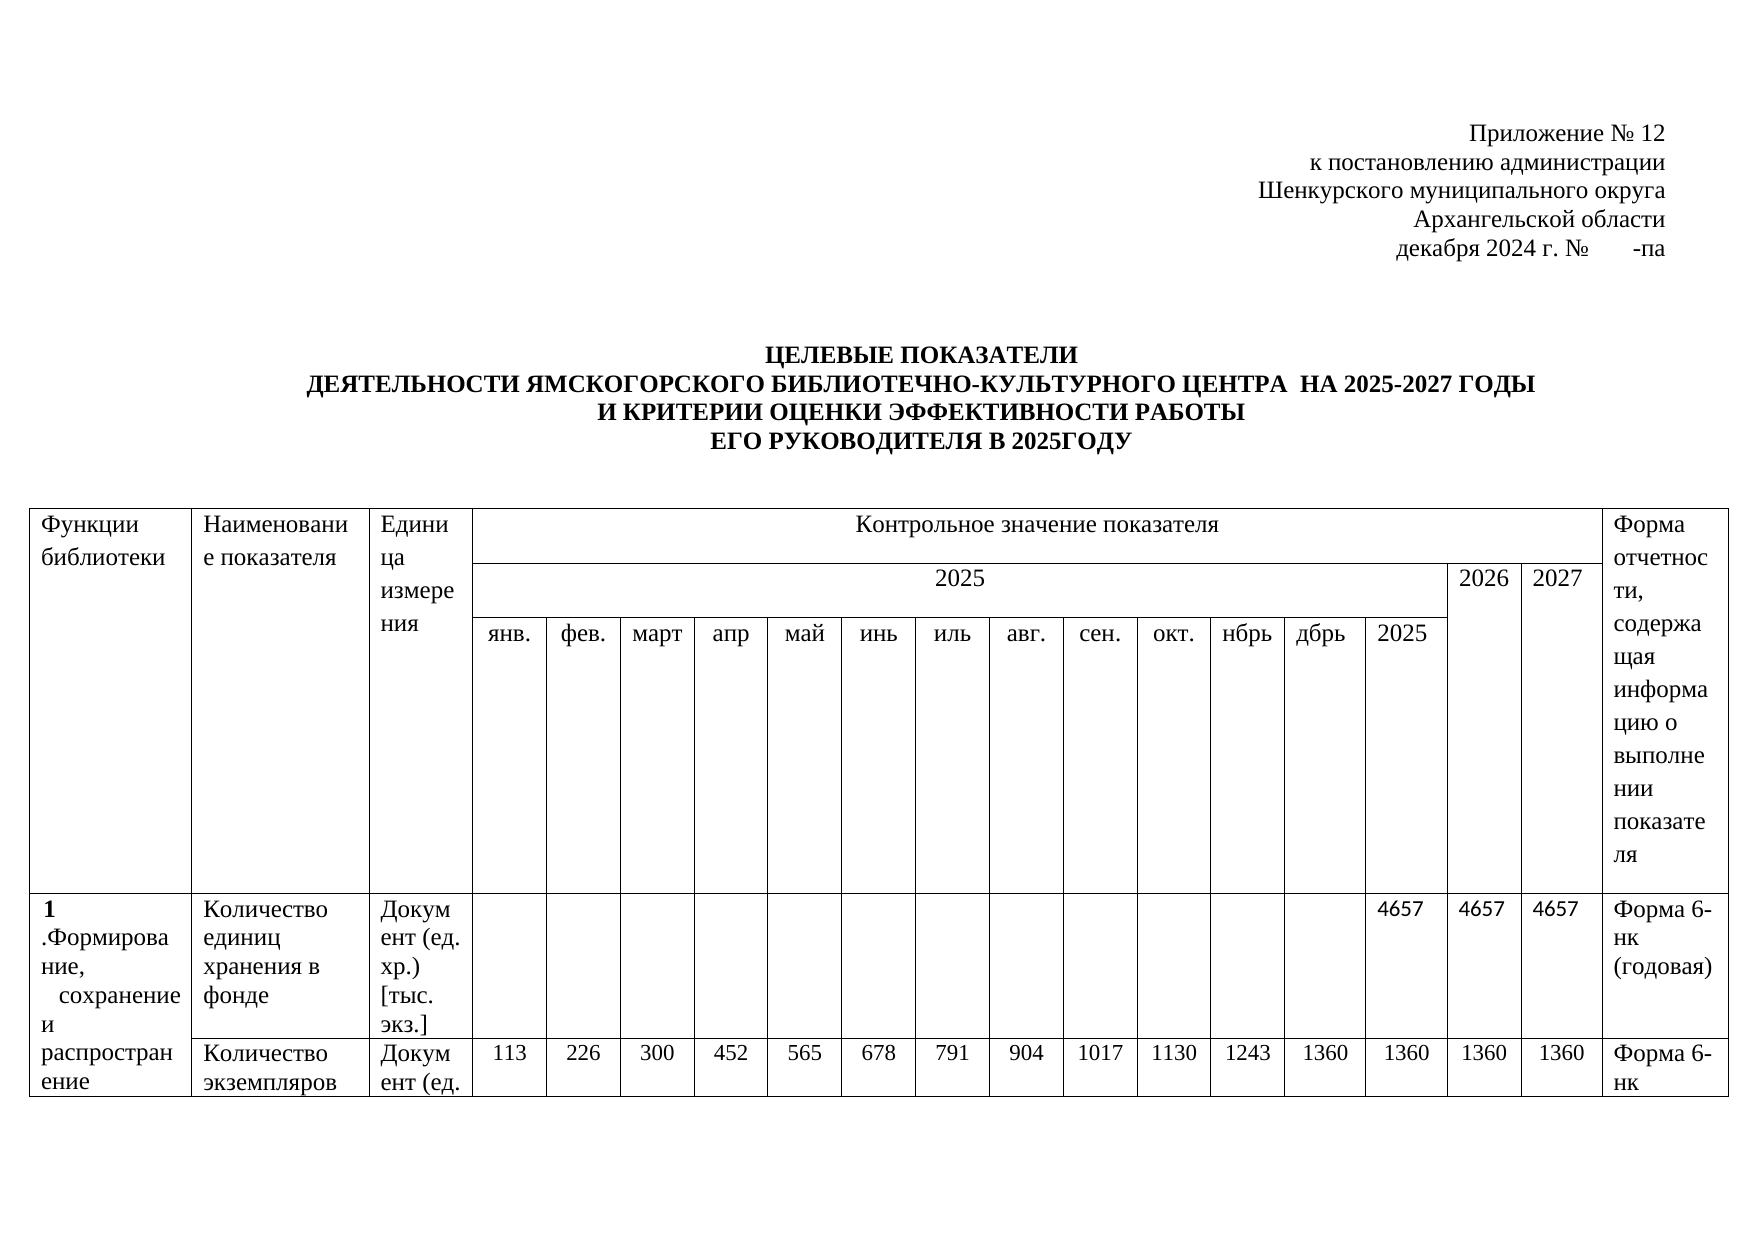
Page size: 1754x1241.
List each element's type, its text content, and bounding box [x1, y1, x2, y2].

table_cell Количество единиц хранения в фонде [192, 894, 369, 1037]
table_cell 565 [768, 1039, 841, 1096]
title к постановлению администрации [177, 147, 1665, 176]
title Шенкурского муниципального округа [177, 176, 1665, 204]
table_cell 300 [621, 1039, 694, 1096]
table_header Функции библиотеки [30, 509, 191, 893]
table_header Форма отчетности, содержащая информацию о выполнении показателя [1603, 509, 1728, 893]
table_cell [842, 894, 915, 1037]
table_cell [547, 894, 620, 1037]
table_cell 113 [473, 1039, 546, 1096]
table_cell [990, 894, 1063, 1037]
table_cell дбрь [1285, 618, 1365, 893]
table_cell [916, 894, 989, 1037]
table_cell [621, 894, 694, 1037]
table_cell март [621, 618, 694, 893]
title Архангельской области [177, 204, 1665, 233]
table_cell 1360 [1522, 1039, 1602, 1096]
table_cell [1285, 894, 1365, 1037]
table_cell [1064, 894, 1137, 1037]
table_cell сен. [1064, 618, 1137, 893]
text декабря 2024 г. № -па [177, 233, 1665, 262]
title ЦЕЛЕВЫЕ ПОКАЗАТЕЛИ [177, 340, 1665, 369]
table_cell Форма 6-нк (годовая) [1603, 894, 1728, 1037]
title И КРИТЕРИИ ОЦЕНКИ ЭФФЕКТИВНОСТИ РАБОТЫ [177, 397, 1665, 426]
table_header Единица измерения [370, 509, 472, 893]
table_cell 1017 [1064, 1039, 1137, 1096]
table_cell 678 [842, 1039, 915, 1096]
table_cell 1.Формирование, сохранение и распространение культурного наследия [30, 894, 191, 1096]
table_cell инь [842, 618, 915, 893]
table_cell 1130 [1138, 1039, 1210, 1096]
table_cell иль [916, 618, 989, 893]
table_cell Документ (ед. хр.) [тыс. экз.] [370, 894, 472, 1037]
table_cell 4657 [1448, 894, 1521, 1037]
table_cell 2026 [1448, 564, 1521, 893]
table_cell 1243 [1211, 1039, 1284, 1096]
table_cell фев. [547, 618, 620, 893]
table_cell 904 [990, 1039, 1063, 1096]
table_cell 4657 [1366, 894, 1447, 1037]
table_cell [192, 1039, 369, 1096]
table_cell авг. [990, 618, 1063, 893]
table_cell янв. [473, 618, 546, 893]
table_cell 452 [695, 1039, 767, 1096]
table_cell 1360 [1448, 1039, 1521, 1096]
table_cell [473, 894, 546, 1037]
table_cell Форма 6-нк [1603, 1039, 1728, 1096]
title ДЕЯТЕЛЬНОСТИ ЯМСКОГОРСКОГО БИБЛИОТЕЧНО-КУЛЬТУРНОГО ЦЕНТРА НА 2025-2027 ГОДЫ [177, 369, 1665, 397]
table_cell 1360 [1366, 1039, 1447, 1096]
table_cell [1138, 894, 1210, 1037]
table_cell май [768, 618, 841, 893]
table_cell 4657 [1522, 894, 1602, 1037]
table_cell [695, 894, 767, 1037]
table_header Контрольное значение показателя [473, 509, 1602, 562]
table_cell нбрь [1211, 618, 1284, 893]
table_cell 2025 [473, 564, 1447, 617]
table_cell окт. [1138, 618, 1210, 893]
title Приложение № 12 [177, 118, 1665, 147]
table_header Наименование показателя [192, 509, 369, 893]
table_cell [1211, 894, 1284, 1037]
table_cell 2027 [1522, 564, 1602, 893]
table_cell 2025 [1366, 618, 1447, 893]
table_cell 226 [547, 1039, 620, 1096]
table_cell [768, 894, 841, 1037]
table_cell 1360 [1285, 1039, 1365, 1096]
table_cell 791 [916, 1039, 989, 1096]
title ЕГО РУКОВОДИТЕЛЯ В 2025ГОДУ [177, 426, 1665, 455]
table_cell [370, 1039, 472, 1096]
table_cell апр [695, 618, 767, 893]
